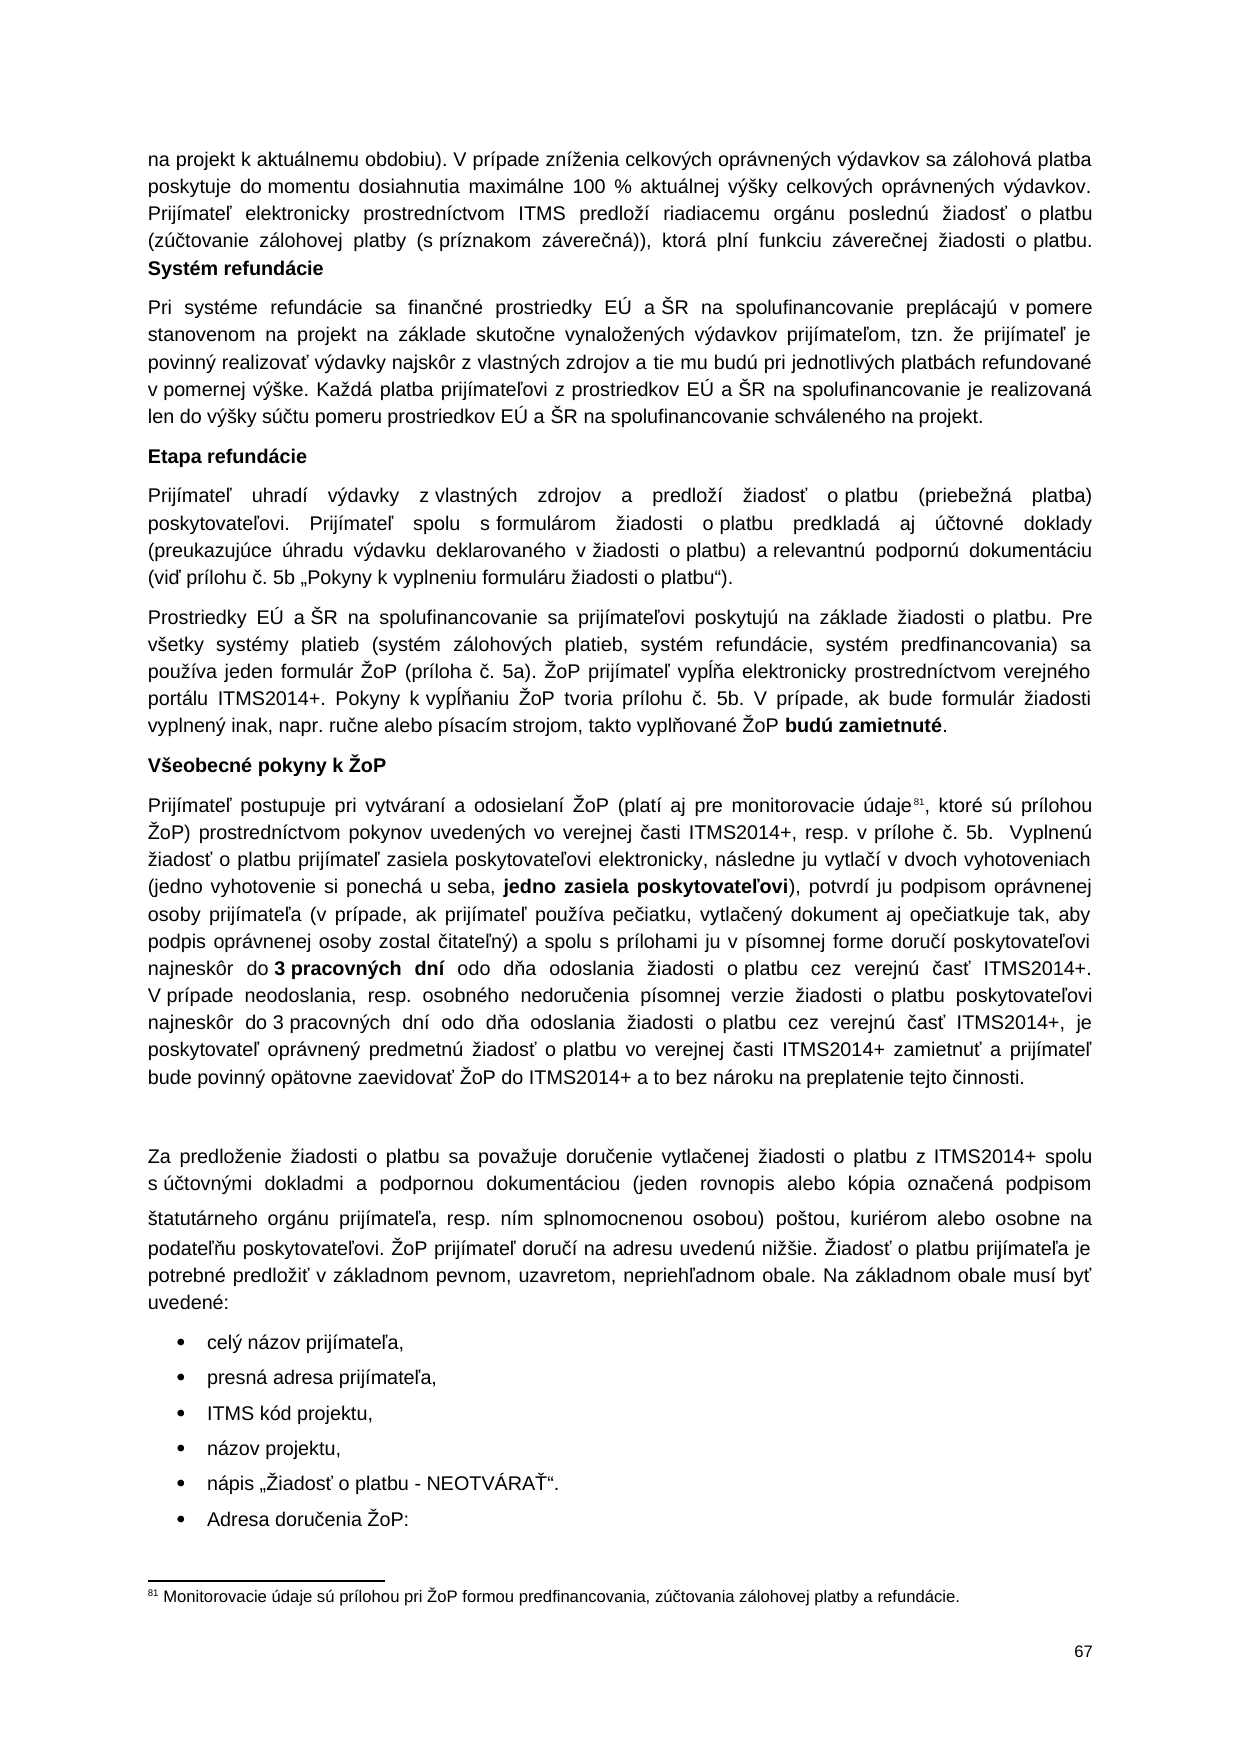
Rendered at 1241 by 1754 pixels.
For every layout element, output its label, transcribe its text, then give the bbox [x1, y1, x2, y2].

text presná adresa prijímateľa, [177, 1366, 1092, 1389]
text Adresa doručenia ŽoP: [177, 1507, 1092, 1530]
text ITMS kód projektu, [177, 1401, 1092, 1424]
text Všeobecné pokyny k ŽoP [148, 754, 1092, 777]
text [148, 148, 1092, 279]
text názov projektu, [177, 1437, 1092, 1459]
text Za predloženie žiadosti o platbu sa považuje doručenie vytlačenej žiadosti o platbu z ITMS2014+ spolu s účtovnými dokladmi a podpornou dokumentáciou (jeden rovnopis alebo kópia označená podpisom štatutárneho orgánu prijímateľa, resp. ním splnomocnenou osobou) poštou, kuriérom alebo osobne na podateľňu poskytovateľovi. ŽoP prijímateľ doručí na adresu uvedenú nižšie. Žiadosť o platbu prijímateľa je potrebné predložiť v základnom pevnom, uzavretom, nepriehľadnom obale. Na základnom obale musí byť uvedené: [148, 1145, 1092, 1314]
text Pri systéme refundácie sa finančné prostriedky EÚ a ŠR na spolufinancovanie preplácajú v pomere stanovenom na projekt na základe skutočne vynaložených výdavkov prijímateľom, tzn. že prijímateľ je povinný realizovať výdavky najskôr z vlastných zdrojov a tie mu budú pri jednotlivých platbách refundované v pomernej výške. Každá platba prijímateľovi z prostriedkov EÚ a ŠR na spolufinancovanie je realizovaná len do výšky súčtu pomeru prostriedkov EÚ a ŠR na spolufinancovanie schváleného na projekt. [148, 296, 1092, 428]
text Prijímateľ postupuje pri vytváraní a odosielaní ŽoP (platí aj pre monitorovacie údaje, ktoré sú prílohou ŽoP) prostredníctvom pokynov uvedených vo verejnej časti ITMS2014+, resp. v prílohe č. 5b. Vyplnenú žiadosť o platbu prijímateľ zasiela poskytovateľovi elektronicky, následne ju vytlačí v dvoch vyhotoveniach (jedno vyhotovenie si ponechá u seba, jedno zasiela poskytovateľovi), potvrdí ju podpisom oprávnenej osoby prijímateľa (v prípade, ak prijímateľ používa pečiatku, vytlačený dokument aj opečiatkuje tak, aby podpis oprávnenej osoby zostal čitateľný) a spolu s prílohami ju v písomnej forme doručí poskytovateľovi najneskôr do 3 pracovných dní odo dňa odoslania žiadosti o platbu cez verejnú časť ITMS2014+. V prípade neodoslania, resp. osobného nedoručenia písomnej verzie žiadosti o platbu poskytovateľovi najneskôr do 3 pracovných dní odo dňa odoslania žiadosti o platbu cez verejnú časť ITMS2014+, je poskytovateľ oprávnený predmetnú žiadosť o platbu vo verejnej časti ITMS2014+ zamietnuť a prijímateľ bude povinný opätovne zaevidovať ŽoP do ITMS2014+ a to bez nároku na preplatenie tejto činnosti. [148, 794, 1092, 1088]
text Etapa refundácie [148, 444, 1092, 467]
text Prijímateľ uhradí výdavky z vlastných zdrojov a predloží žiadosť o platbu (priebežná platba) poskytovateľovi. Prijímateľ spolu s formulárom žiadosti o platbu predkladá aj účtovné doklady (preukazujúce úhradu výdavku deklarovaného v žiadosti o platbu) a relevantnú podpornú dokumentáciu (viď prílohu č. 5b „Pokyny k vyplneniu formuláru žiadosti o platbu“). [148, 484, 1092, 588]
text nápis „Žiadosť o platbu - NEOTVÁRAŤ“. [177, 1472, 1092, 1495]
text Prostriedky EÚ a ŠR na spolufinancovanie sa prijímateľovi poskytujú na základe žiadosti o platbu. Pre všetky systémy platieb (systém zálohových platieb, systém refundácie, systém predfinancovania) sa používa jeden formulár ŽoP (príloha č. 5a). ŽoP prijímateľ vypĺňa elektronicky prostredníctvom verejného portálu ITMS2014+. Pokyny k vypĺňaniu ŽoP tvoria prílohu č. 5b. V prípade, ak bude formulár žiadosti vyplnený inak, napr. ručne alebo písacím strojom, takto vyplňované ŽoP budú zamietnuté. [148, 606, 1092, 737]
text celý názov prijímateľa, [177, 1331, 1092, 1354]
